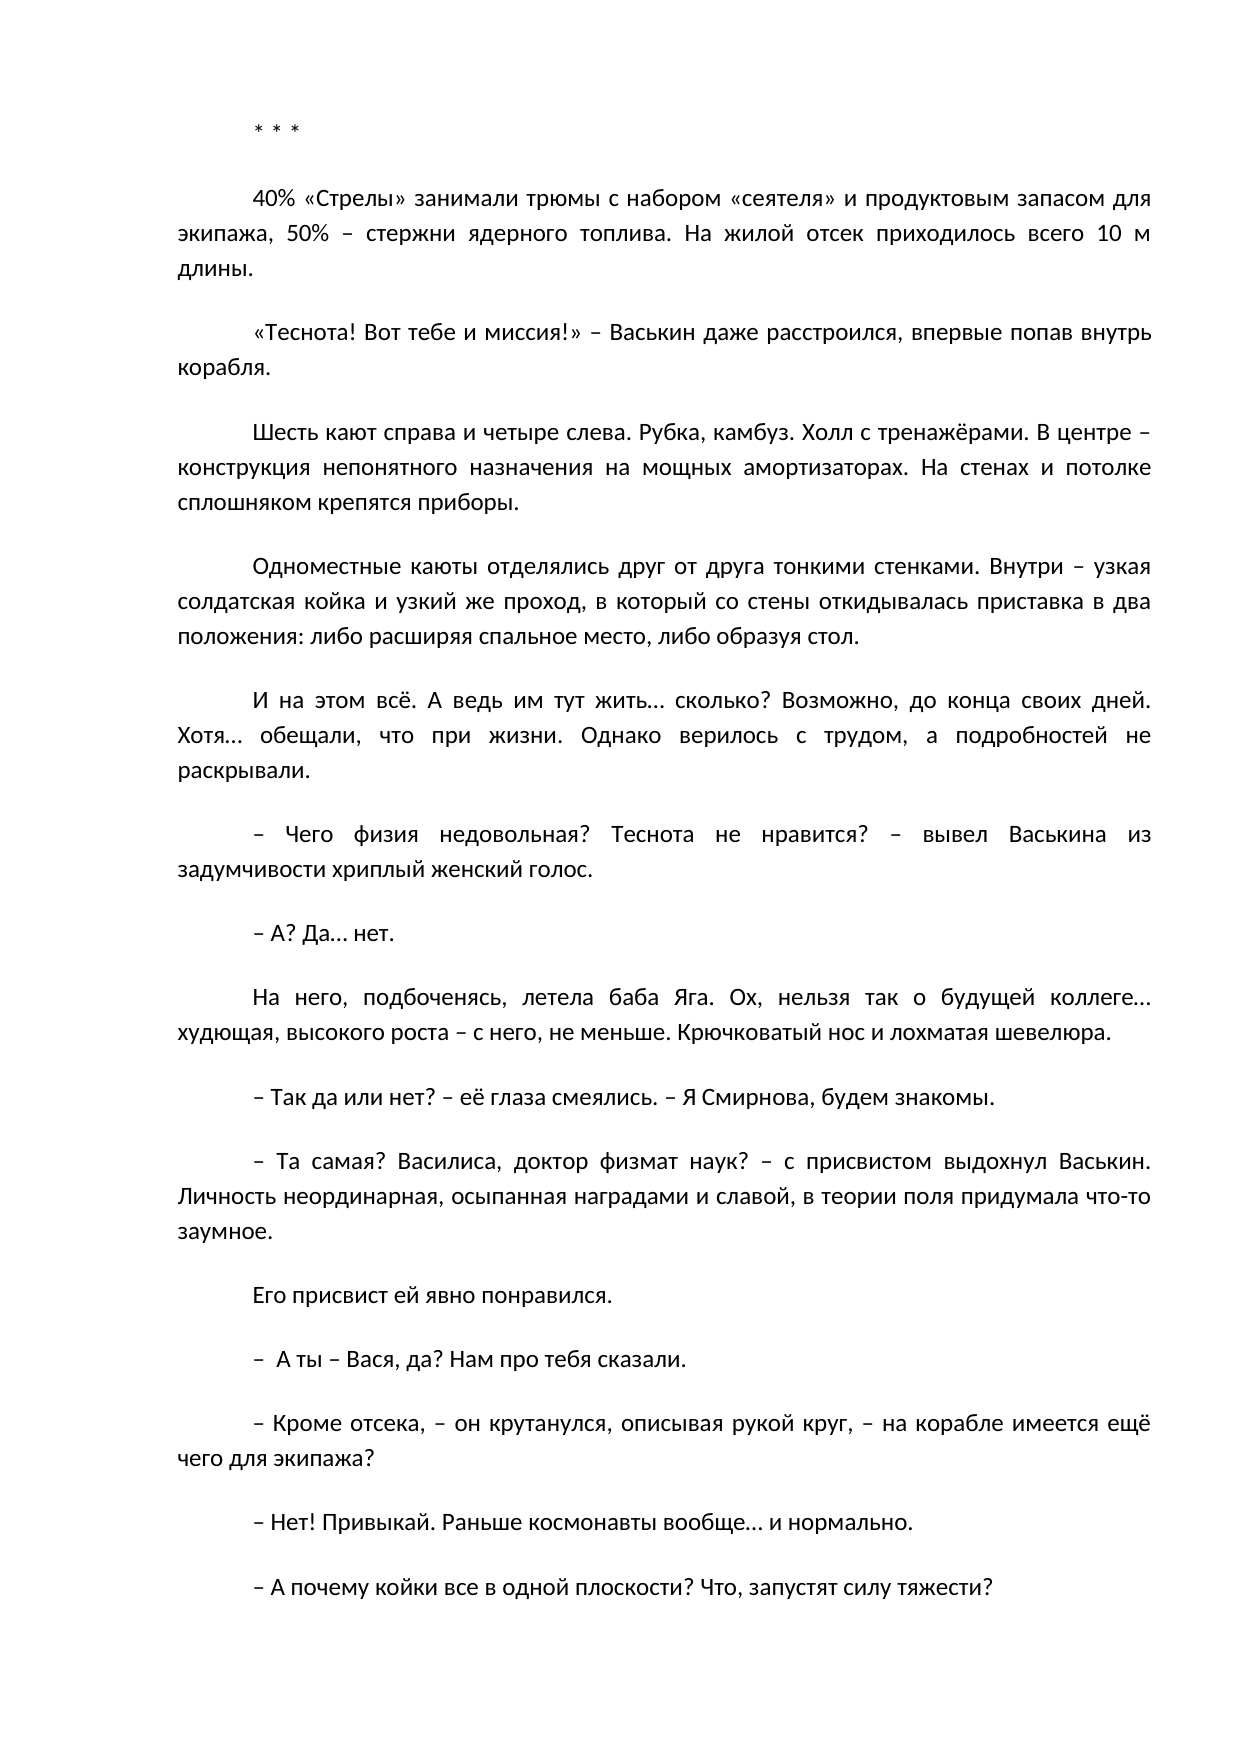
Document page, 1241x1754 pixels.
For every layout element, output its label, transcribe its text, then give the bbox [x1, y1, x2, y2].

text Шесть кают справа и четыре слева. Рубка, камбуз. Холл с тренажёрами. В центре – конструкция непонятного назначения на мощных амортизаторах. На стенах и потолке сплошняком крепятся приборы. [177, 416, 1152, 516]
text – А ты – Вася, да? Нам про тебя сказали. [177, 1343, 1152, 1374]
text На него, подбоченясь, летела баба Яга. Ох, нельзя так о будущей коллеге… худющая, высокого роста – с него, не меньше. Крючковатый нос и лохматая шевелюра. [177, 981, 1152, 1047]
text – Кроме отсека, – он крутанулся, описывая рукой круг, – на корабле имеется ещё чего для экипажа? [177, 1407, 1152, 1473]
text Одноместные каюты отделялись друг от друга тонкими стенками. Внутри – узкая солдатская койка и узкий же проход, в который со стены откидывалась приставка в два положения: либо расширяя спальное место, либо образуя стол. [177, 550, 1152, 650]
text * * * [177, 118, 1152, 149]
text – А? Да… нет. [177, 917, 1152, 948]
text – Так да или нет? – её глаза смеялись. – Я Смирнова, будем знакомы. [177, 1081, 1152, 1111]
text 40% «Стрелы» занимали трюмы с набором «сеятеля» и продуктовым запасом для экипажа, 50% – стержни ядерного топлива. На жилой отсек приходилось всего 10 м длины. [177, 182, 1152, 283]
text «Теснота! Вот тебе и миссия!» – Васькин даже расстроился, впервые попав внутрь корабля. [177, 316, 1152, 382]
text И на этом всё. А ведь им тут жить… сколько? Возможно, до конца своих дней. Хотя… обещали, что при жизни. Однако верилось с трудом, а подробностей не раскрывали. [177, 684, 1152, 784]
text Его присвист ей явно понравился. [177, 1279, 1152, 1309]
text – Нет! Привыкай. Раньше космонавты вообще… и нормально. [177, 1506, 1152, 1537]
text – Та самая? Василиса, доктор физмат наук? – с присвистом выдохнул Васькин. Личность неординарная, осыпанная наградами и славой, в теории поля придумала что-то заумное. [177, 1145, 1152, 1245]
text – А почему койки все в одной плоскости? Что, запустят силу тяжести? [177, 1571, 1152, 1601]
text – Чего физия недовольная? Теснота не нравится? – вывел Васькина из задумчивости хриплый женский голос. [177, 818, 1152, 884]
